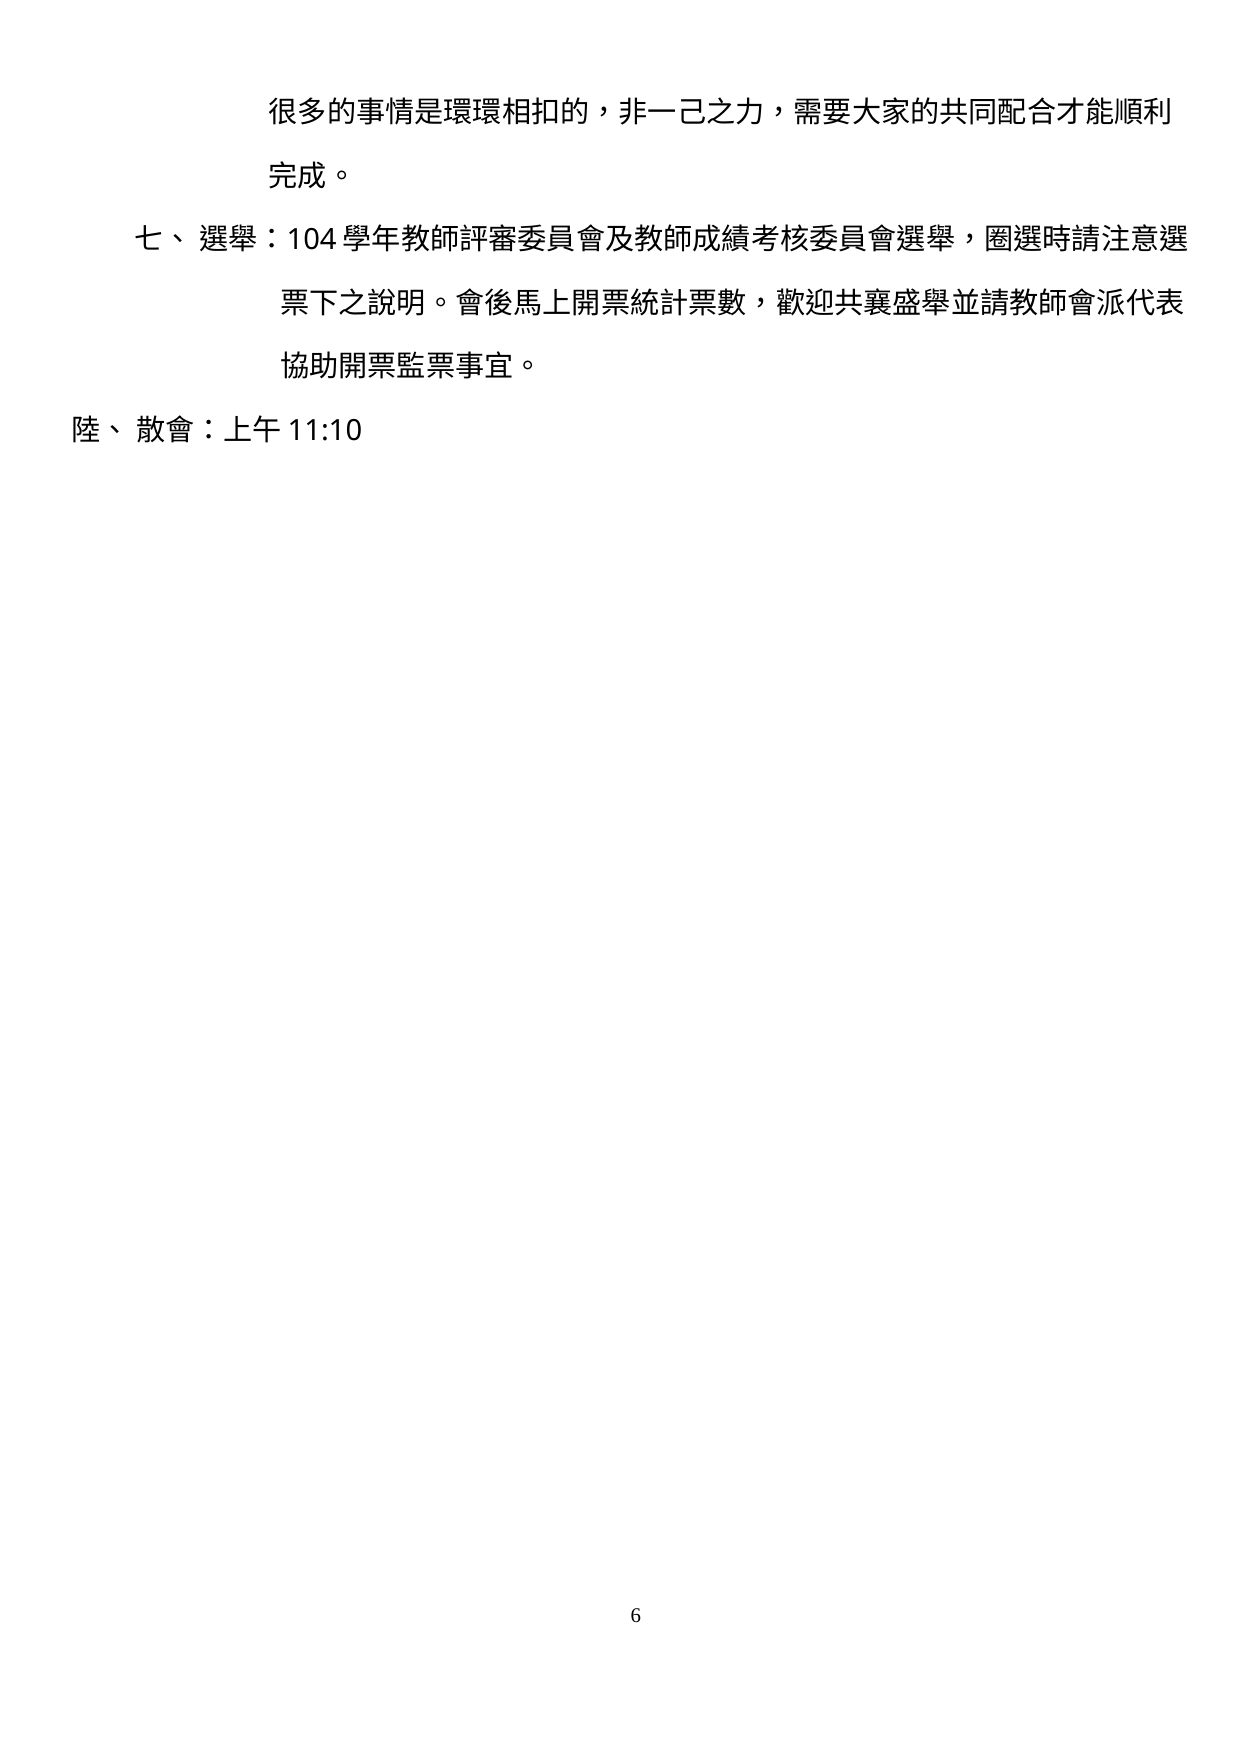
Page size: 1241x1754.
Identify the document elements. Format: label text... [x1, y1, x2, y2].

text 票下之說明。會後馬上開票統計票數，歡迎共襄盛舉並請教師會派代表 [134, 279, 1196, 321]
list 散會：上午11:10 [71, 406, 1196, 448]
list 選舉：104學年教師評審委員會及教師成績考核委員會選舉，圈選時請注意選 [93, 216, 1196, 258]
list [268, 89, 1196, 194]
text 協助開票監票事宜。 [134, 343, 1196, 385]
